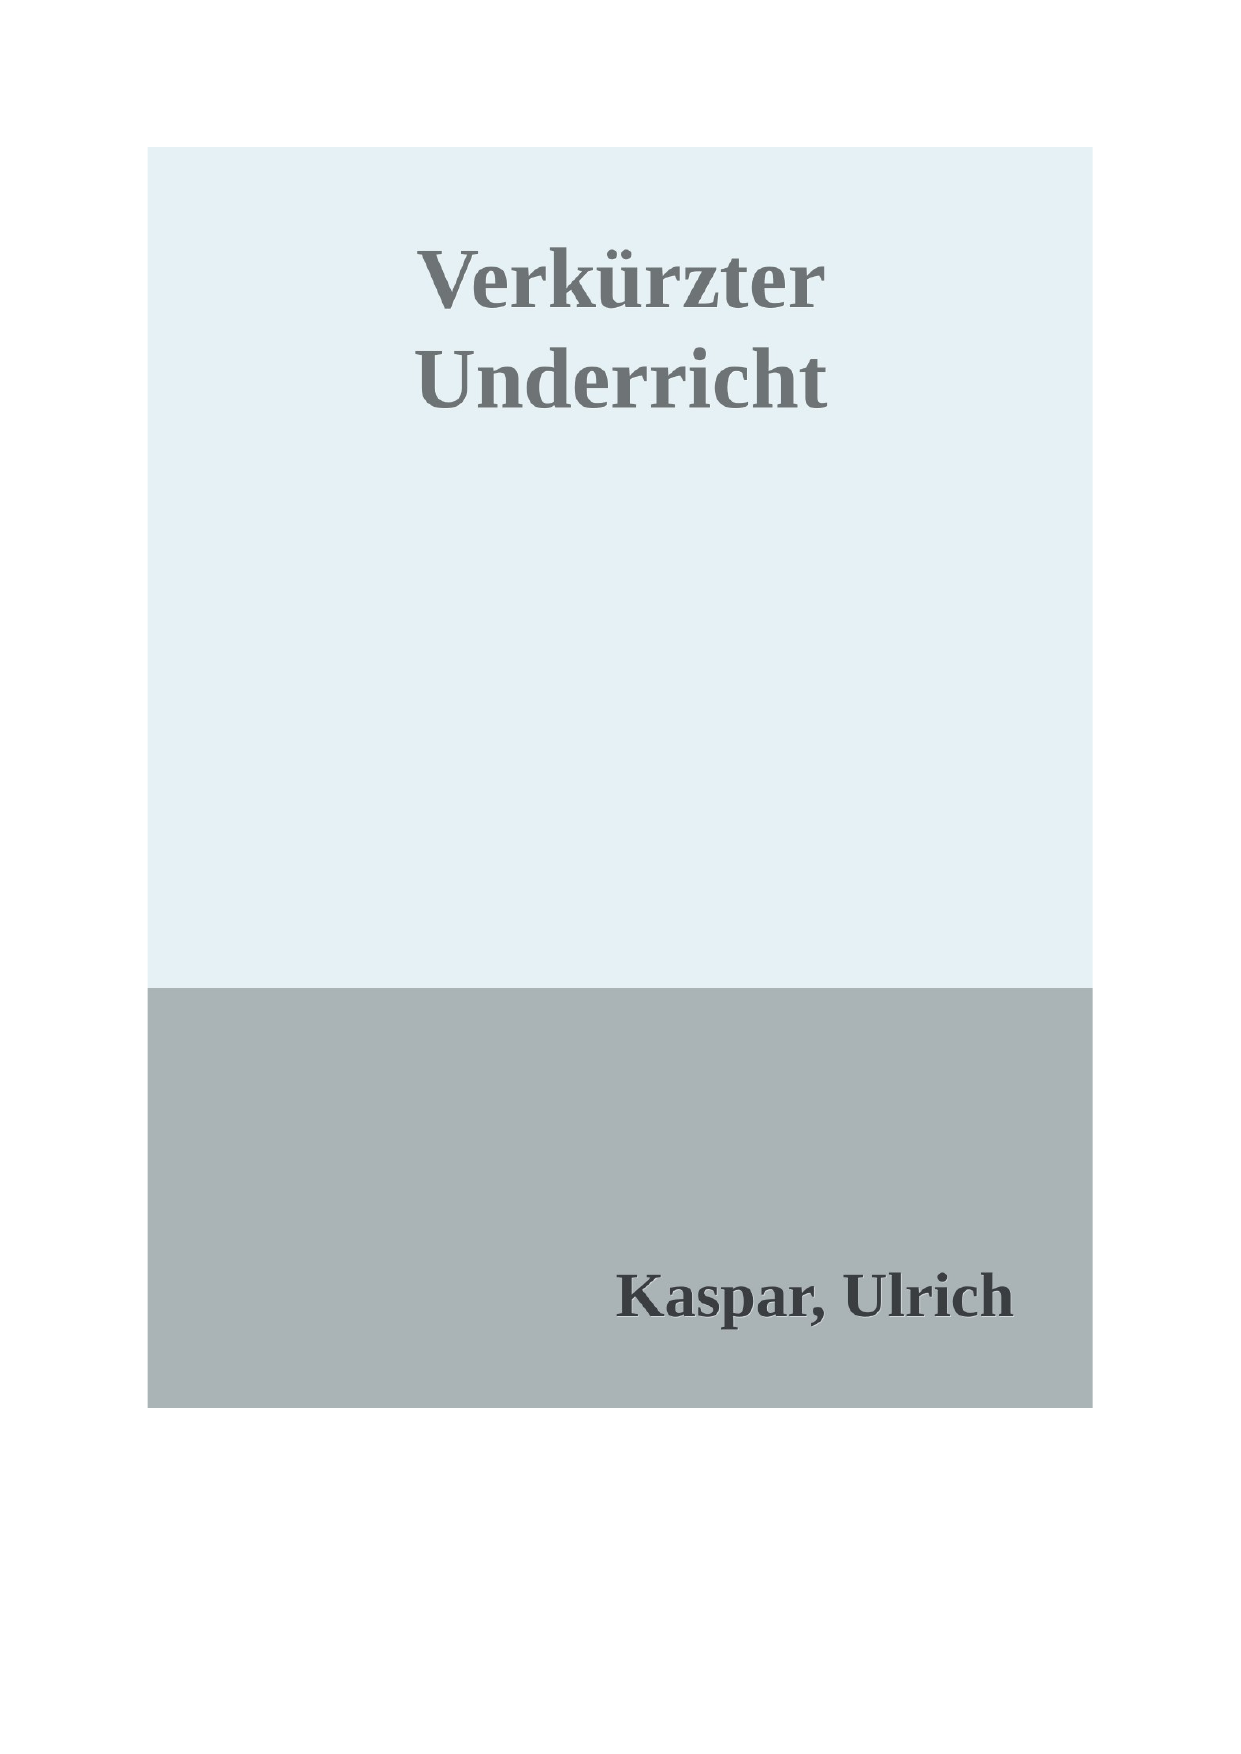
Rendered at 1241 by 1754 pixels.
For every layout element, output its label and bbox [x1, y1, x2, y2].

picture [147, 147, 1093, 1408]
